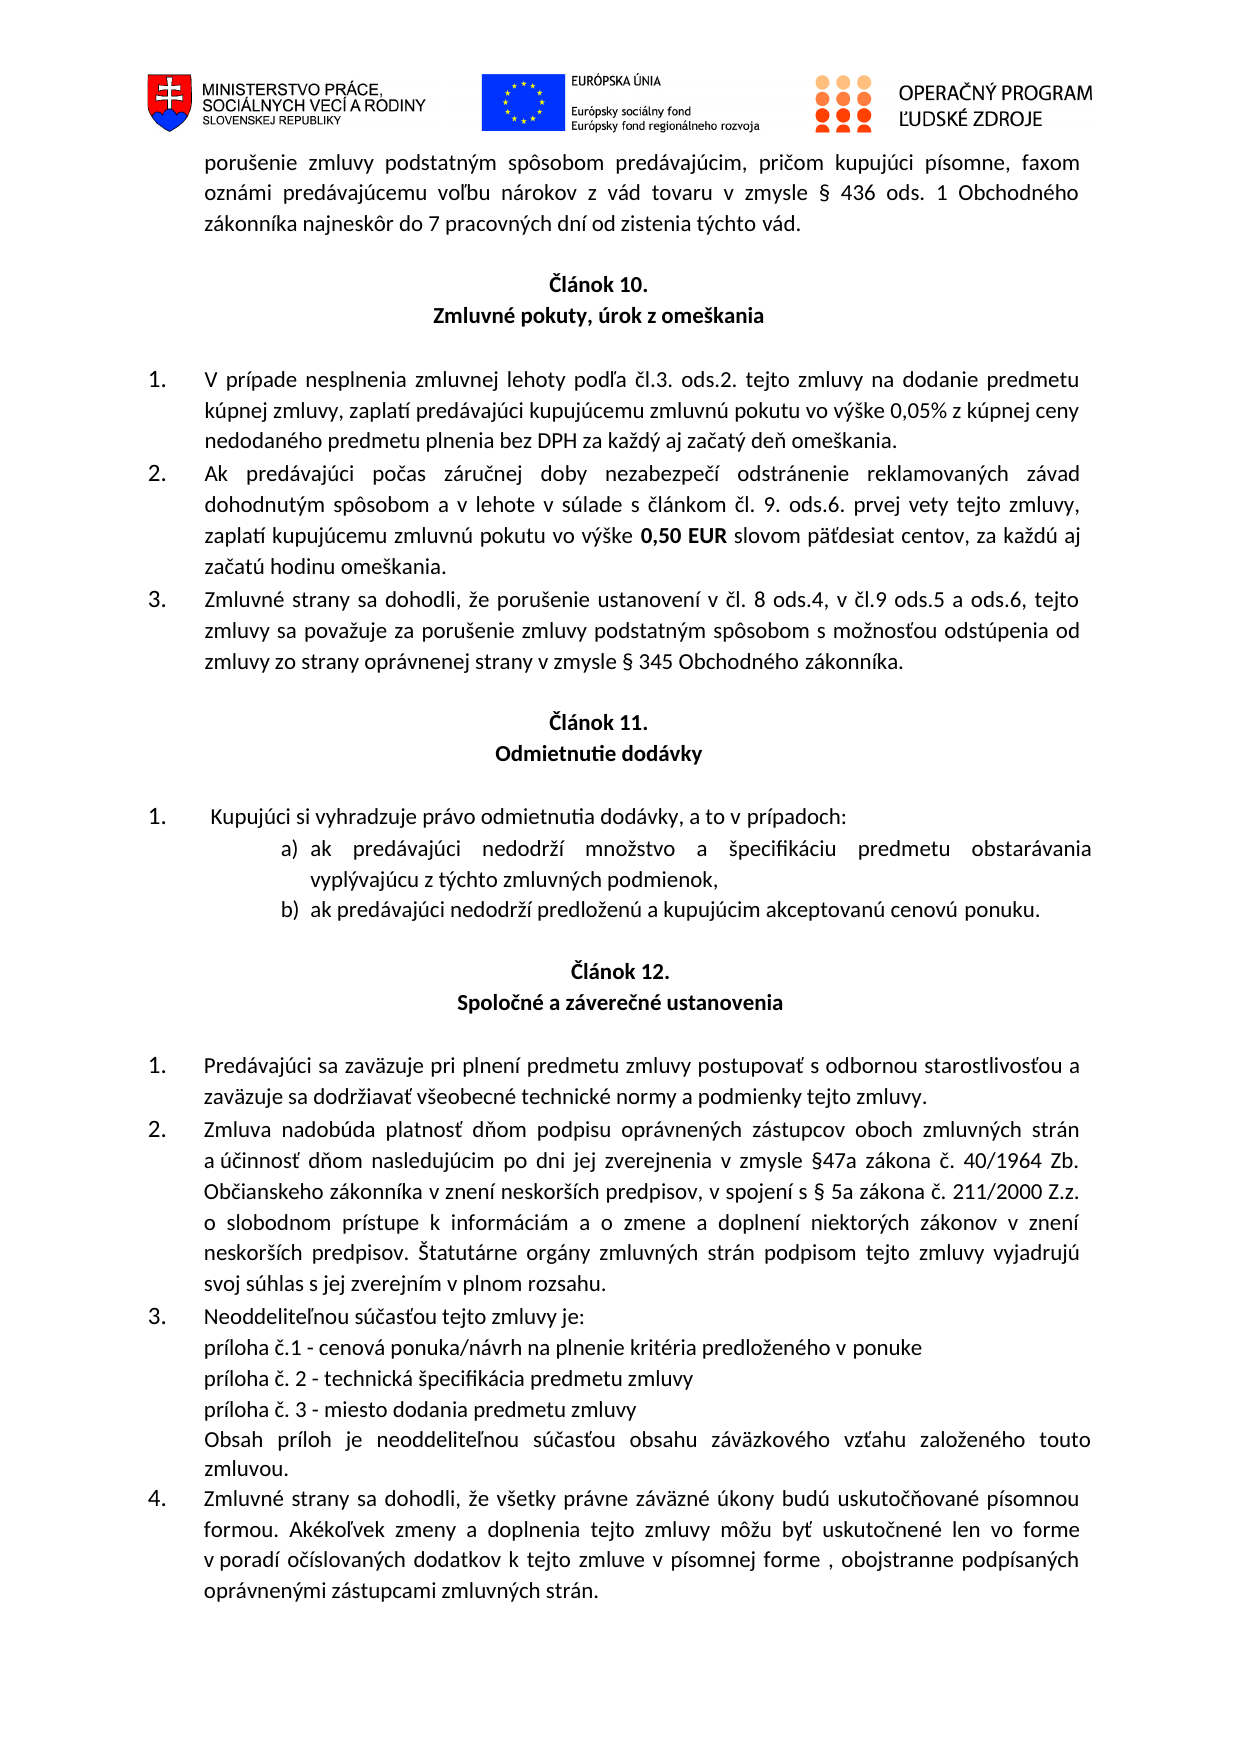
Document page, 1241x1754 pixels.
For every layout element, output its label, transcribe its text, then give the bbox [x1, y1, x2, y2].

subtitle Spoločné a záverečné ustanovenia [191, 988, 1050, 1016]
list Predávajúci sa zaväzuje pri plnení predmetu zmluvy postupovať s odbornou starostlivosťou a zaväzuje sa dodržiavať všeobecné technické normy a podmienky tejto zmluvy. [148, 1049, 1081, 1110]
subtitle Článok 10. [148, 271, 1050, 298]
subtitle Článok 11. [148, 708, 1050, 736]
subtitle Zmluvné pokuty, úrok z omeškania [148, 301, 1050, 329]
list príloha č. 2 - technická špecifikácia predmetu zmluvy [204, 1364, 1081, 1392]
list Neoddeliteľnou súčasťou tejto zmluvy je: [148, 1300, 1081, 1330]
subtitle Článok 12. [191, 957, 1050, 985]
list Zmluva nadobúda platnosť dňom podpisu oprávnených zástupcov oboch zmluvných strán a účinnosť dňom nasledujúcim po dni jej zverejnenia v zmysle §47a zákona č. 40/1964 Zb. Občianskeho zákonníka v znení neskorších predpisov, v spojení s § 5a zákona č. 211/2000 Z.z. o slobodnom prístupe k informáciám a o zmene a doplnení niektorých zákonov v znení neskorších predpisov. Štatutárne orgány zmluvných strán podpisom tejto zmluvy vyjadrujú svoj súhlas s jej zverejním v plnom rozsahu. [148, 1113, 1081, 1297]
list Kupujúci si vyhradzuje právo odmietnutia dodávky, a to v prípadoch: [148, 800, 1093, 831]
list Obsah príloh je neoddeliteľnou súčasťou obsahu záväzkového vzťahu založeného touto zmluvou. [204, 1426, 1093, 1482]
list ak predávajúci nedodrží predloženú a kupujúcim akceptovanú cenovú ponuku. [281, 895, 1093, 923]
list Zmluvné strany sa dohodli, že všetky právne záväzné úkony budú uskutočňované písomnou formou. Akékoľvek zmeny a doplnenia tejto zmluvy môžu byť uskutočnené len vo forme v poradí očíslovaných dodatkov k tejto zmluve v písomnej forme , obojstranne podpísaných oprávnenými zástupcami zmluvných strán. [148, 1482, 1081, 1604]
picture [147, 73, 1092, 137]
list príloha č. 3 - miesto dodania predmetu zmluvy [204, 1395, 1081, 1423]
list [147, 148, 1081, 237]
list V prípade nesplnenia zmluvnej lehoty podľa čl.3. ods.2. tejto zmluvy na dodanie predmetu kúpnej zmluvy, zaplatí predávajúci kupujúcemu zmluvnú pokutu vo výške 0,05% z kúpnej ceny nedodaného predmetu plnenia bez DPH za každý aj začatý deň omeškania. [148, 363, 1081, 455]
list príloha č.1 - cenová ponuka/návrh na plnenie kritéria predloženého v ponuke [204, 1333, 1081, 1361]
list ak predávajúci nedodrží množstvo a špecifikáciu predmetu obstarávania vyplývajúcu z týchto zmluvných podmienok, [281, 834, 1093, 893]
list Zmluvné strany sa dohodli, že porušenie ustanovení v čl. 8 ods.4, v čl.9 ods.5 a ods.6, tejto zmluvy sa považuje za porušenie zmluvy podstatným spôsobom s možnosťou odstúpenia od zmluvy zo strany oprávnenej strany v zmysle § 345 Obchodného zákonníka. [148, 583, 1081, 675]
subtitle Odmietnutie dodávky [148, 739, 1050, 767]
list Ak predávajúci počas záručnej doby nezabezpečí odstránenie reklamovaných závad dohodnutým spôsobom a v lehote v súlade s článkom čl. 9. ods.6. prvej vety tejto zmluvy, zaplatí kupujúcemu zmluvnú pokutu vo výške 0,50 EUR slovom päťdesiat centov, za každú aj začatú hodinu omeškania. [148, 457, 1081, 580]
